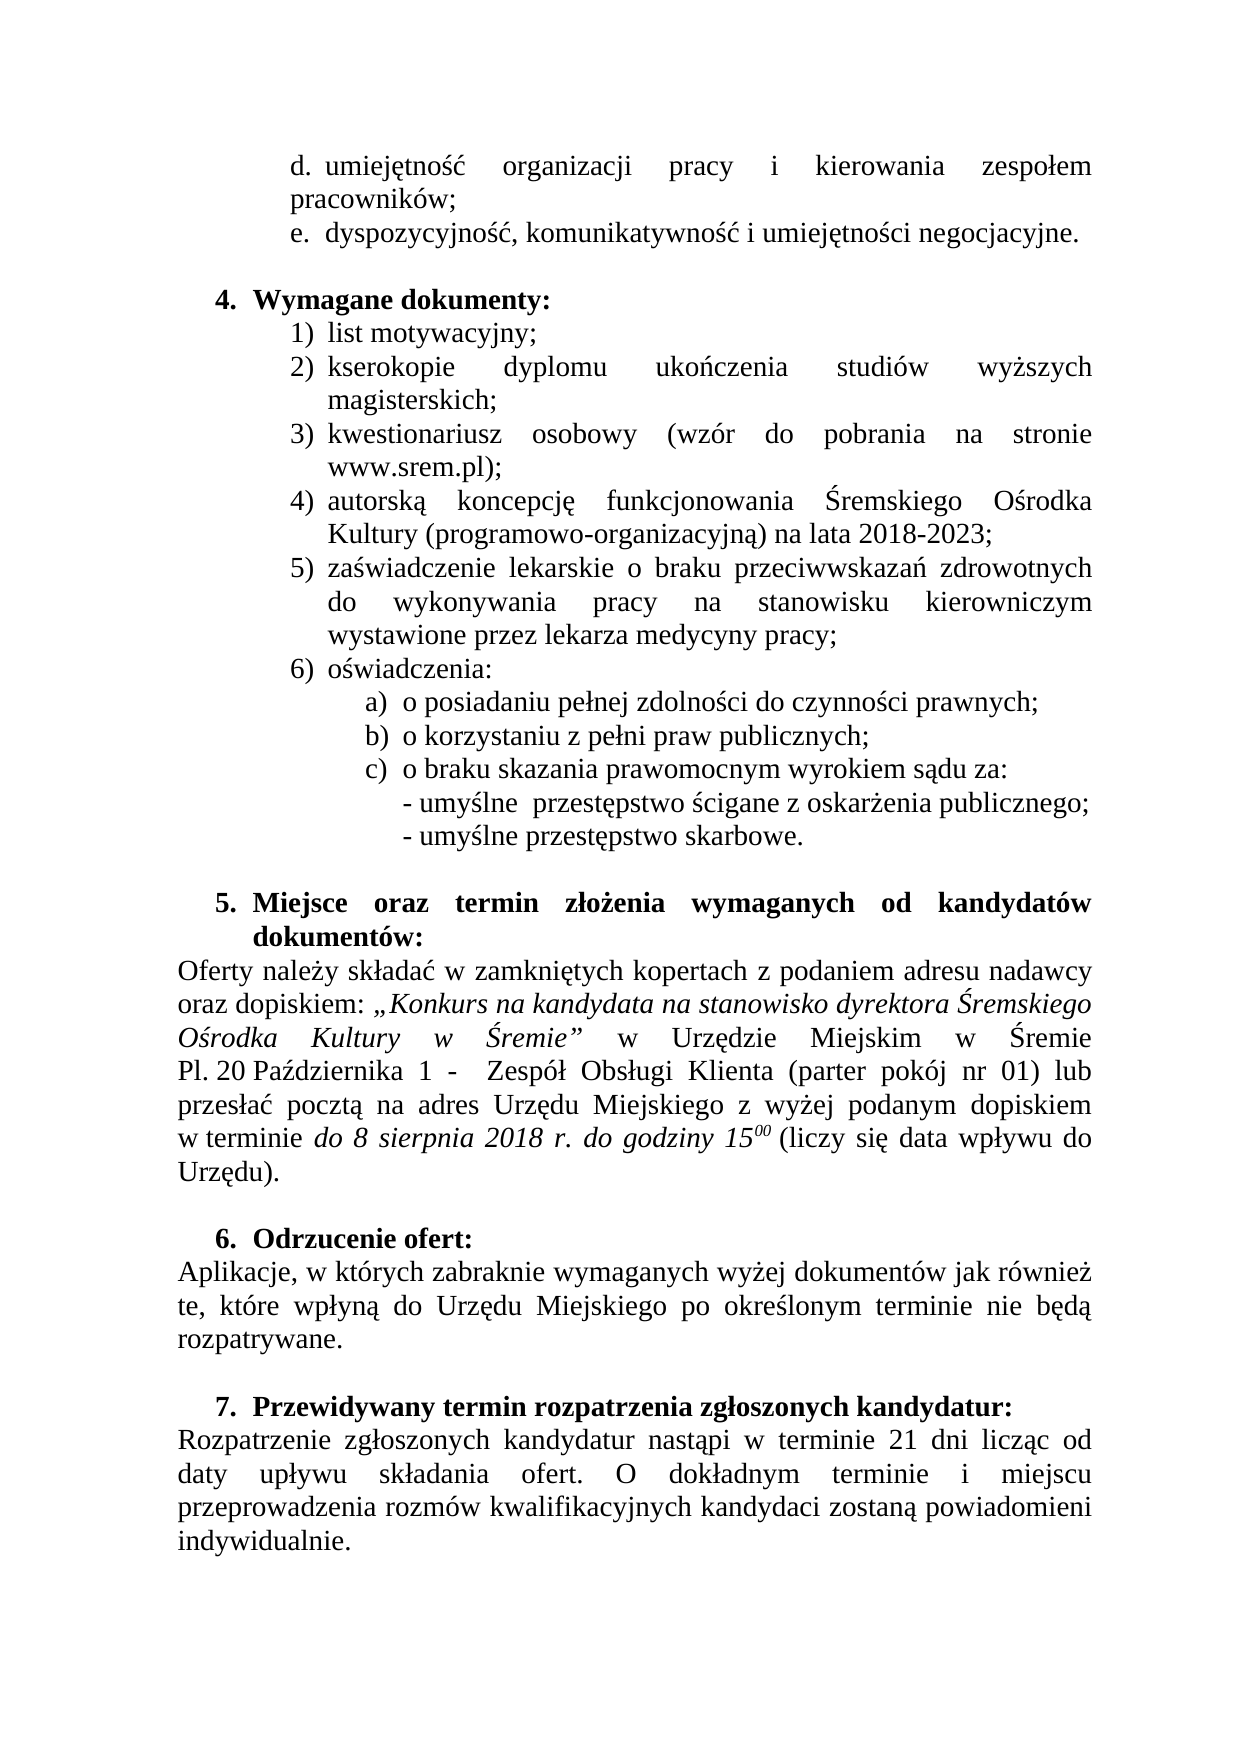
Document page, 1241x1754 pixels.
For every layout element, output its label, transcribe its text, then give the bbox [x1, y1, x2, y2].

list Odrzucenie ofert: [215, 1221, 1093, 1254]
text Oferty należy składać w zamkniętych kopertach z podaniem adresu nadawcy oraz dopiskiem: „Konkurs na kandydata na stanowisko dyrektora Śremskiego Ośrodka Kultury w Śremie” w Urzędzie Miejskim w Śremie Pl. 20 Października 1 - Zespół Obsługi Klienta (parter pokój nr 01) lub przesłać pocztą na adres Urzędu Miejskiego z wyżej podanym dopiskiem w terminie do 8 sierpnia 2018 r. do godziny 1500 (liczy się data wpływu do Urzędu). [177, 953, 1093, 1187]
text e. dyspozycyjność, komunikatywność i umiejętności negocjacyjne. [290, 215, 1093, 248]
list oświadczenia: [290, 651, 1093, 684]
text Aplikacje, w których zabraknie wymaganych wyżej dokumentów jak również te, które wpłyną do Urzędu Miejskiego po określonym terminie nie będą rozpatrywane. [177, 1254, 1093, 1355]
text - umyślne przestępstwo ścigane z oskarżenia publicznego; [402, 785, 1093, 818]
text Rozpatrzenie zgłoszonych kandydatur nastąpi w terminie 21 dni licząc od daty upływu składania ofert. O dokładnym terminie i miejscu przeprowadzenia rozmów kwalifikacyjnych kandydaci zostaną powiadomieni indywidualnie. [177, 1422, 1093, 1556]
list Przewidywany termin rozpatrzenia zgłoszonych kandydatur: [215, 1389, 1093, 1422]
list kserokopie dyplomu ukończenia studiów wyższych magisterskich; [290, 349, 1093, 416]
list Wymagane dokumenty: [215, 282, 1093, 315]
list kwestionariusz osobowy (wzór do pobrania na stronie www.srem.pl); [290, 416, 1093, 483]
text - umyślne przestępstwo skarbowe. [402, 818, 1093, 852]
list o korzystaniu z pełni praw publicznych; [365, 718, 1093, 751]
list autorską koncepcję funkcjonowania Śremskiego Ośrodka Kultury (programowo-organizacyjną) na lata 2018-2023; [290, 483, 1093, 550]
list list motywacyjny; [290, 315, 1093, 349]
list Miejsce oraz termin złożenia wymaganych od kandydatów dokumentów: [215, 886, 1093, 953]
list o posiadaniu pełnej zdolności do czynności prawnych; [365, 684, 1093, 718]
list zaświadczenie lekarskie o braku przeciwwskazań zdrowotnych do wykonywania pracy na stanowisku kierowniczym wystawione przez lekarza medycyny pracy; [290, 550, 1093, 651]
list o braku skazania prawomocnym wyrokiem sądu za: [365, 751, 1093, 785]
text d. umiejętność organizacji pracy i kierowania zespołem pracowników; [290, 148, 1093, 215]
